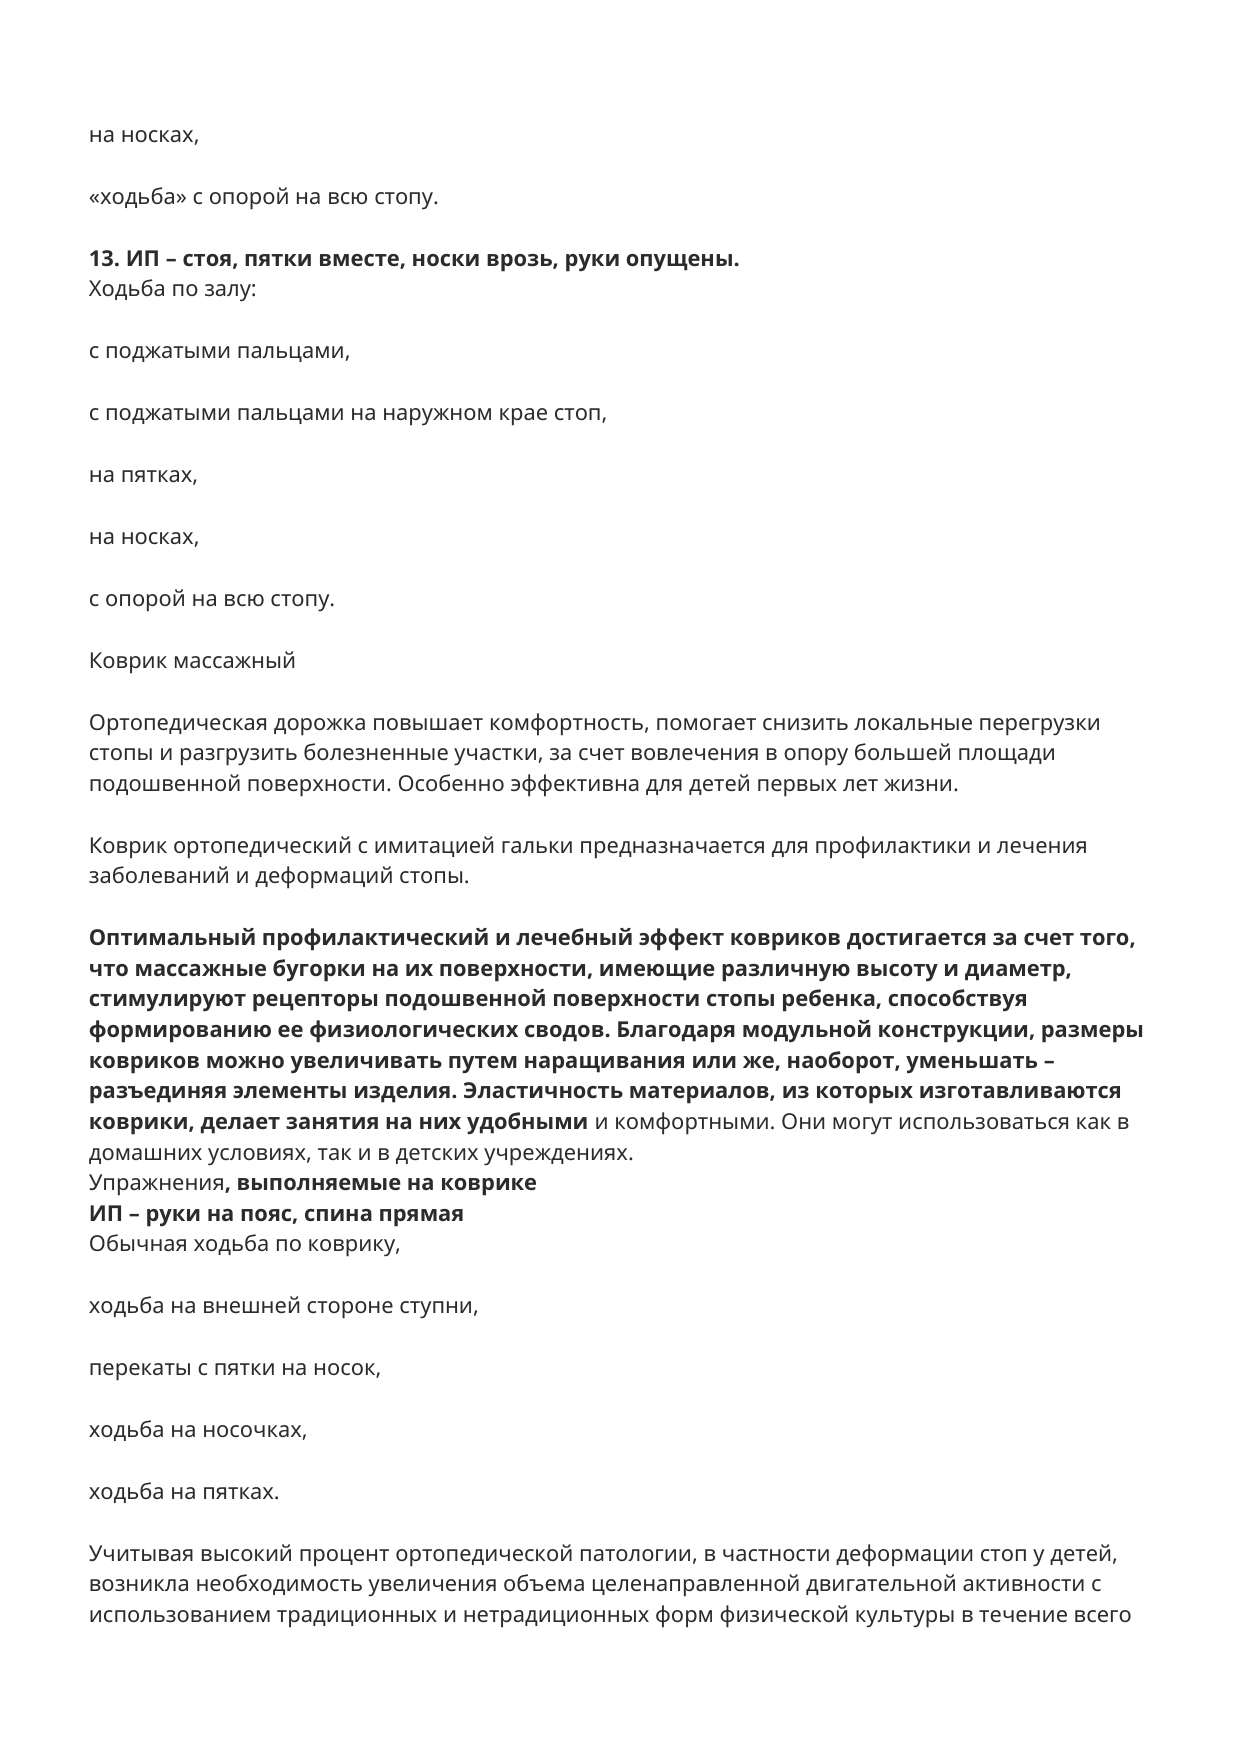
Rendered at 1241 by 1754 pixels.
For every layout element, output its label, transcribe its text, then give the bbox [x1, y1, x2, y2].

text ходьба на пятках. [89, 1475, 1152, 1506]
text Ортопедическая дорожка повышает комфортность, помогает снизить локальные перегрузки стопы и разгрузить болезненные участки, за счет вовлечения в опору большей площади подошвенной поверхности. Особенно эффективна для детей первых лет жизни. [89, 706, 1152, 797]
text с поджатыми пальцами, [89, 334, 1152, 365]
text Коврик ортопедический с имитацией гальки предназначается для профилактики и лечения заболеваний и деформаций стопы. [89, 829, 1152, 890]
text с опорой на всю стопу. [89, 582, 1152, 612]
text Ходьба по залу: [89, 272, 1152, 303]
text 13. ИП – стоя, пятки вместе, носки врозь, руки опущены. [89, 242, 1152, 272]
text ходьба на носочках, [89, 1413, 1152, 1444]
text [89, 1537, 1152, 1629]
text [89, 396, 1152, 427]
text на пятках, [89, 458, 1152, 489]
text Упражнения, выполняемые на коврике [89, 1166, 1152, 1197]
text Оптимальный профилактический и лечебный эффект ковриков достигается за счет того, что массажные бугорки на их поверхности, имеющие различную высоту и диаметр, стимулируют рецепторы подошвенной поверхности стопы ребенка, способствуя формированию ее физиологических сводов. Благодаря модульной конструкции, размеры ковриков можно увеличивать путем наращивания или же, наоборот, уменьшать – разъединяя элементы изделия. Эластичность материалов, из которых изготавливаются коврики, делает занятия на них удобными и комфортными. Они могут использоваться как в домашних условиях, так и в детских учреждениях. [89, 921, 1152, 1166]
text на носках, [89, 118, 1152, 149]
text перекаты с пятки на носок, [89, 1351, 1152, 1382]
text Обычная ходьба по коврику, [89, 1227, 1152, 1258]
text ходьба на внешней стороне ступни, [89, 1289, 1152, 1320]
text ИП – руки на пояс, спина прямая [89, 1197, 1152, 1227]
text на носках, [89, 520, 1152, 551]
text «ходьба» с опорой на всю стопу. [89, 180, 1152, 211]
text Коврик массажный [89, 644, 1152, 674]
